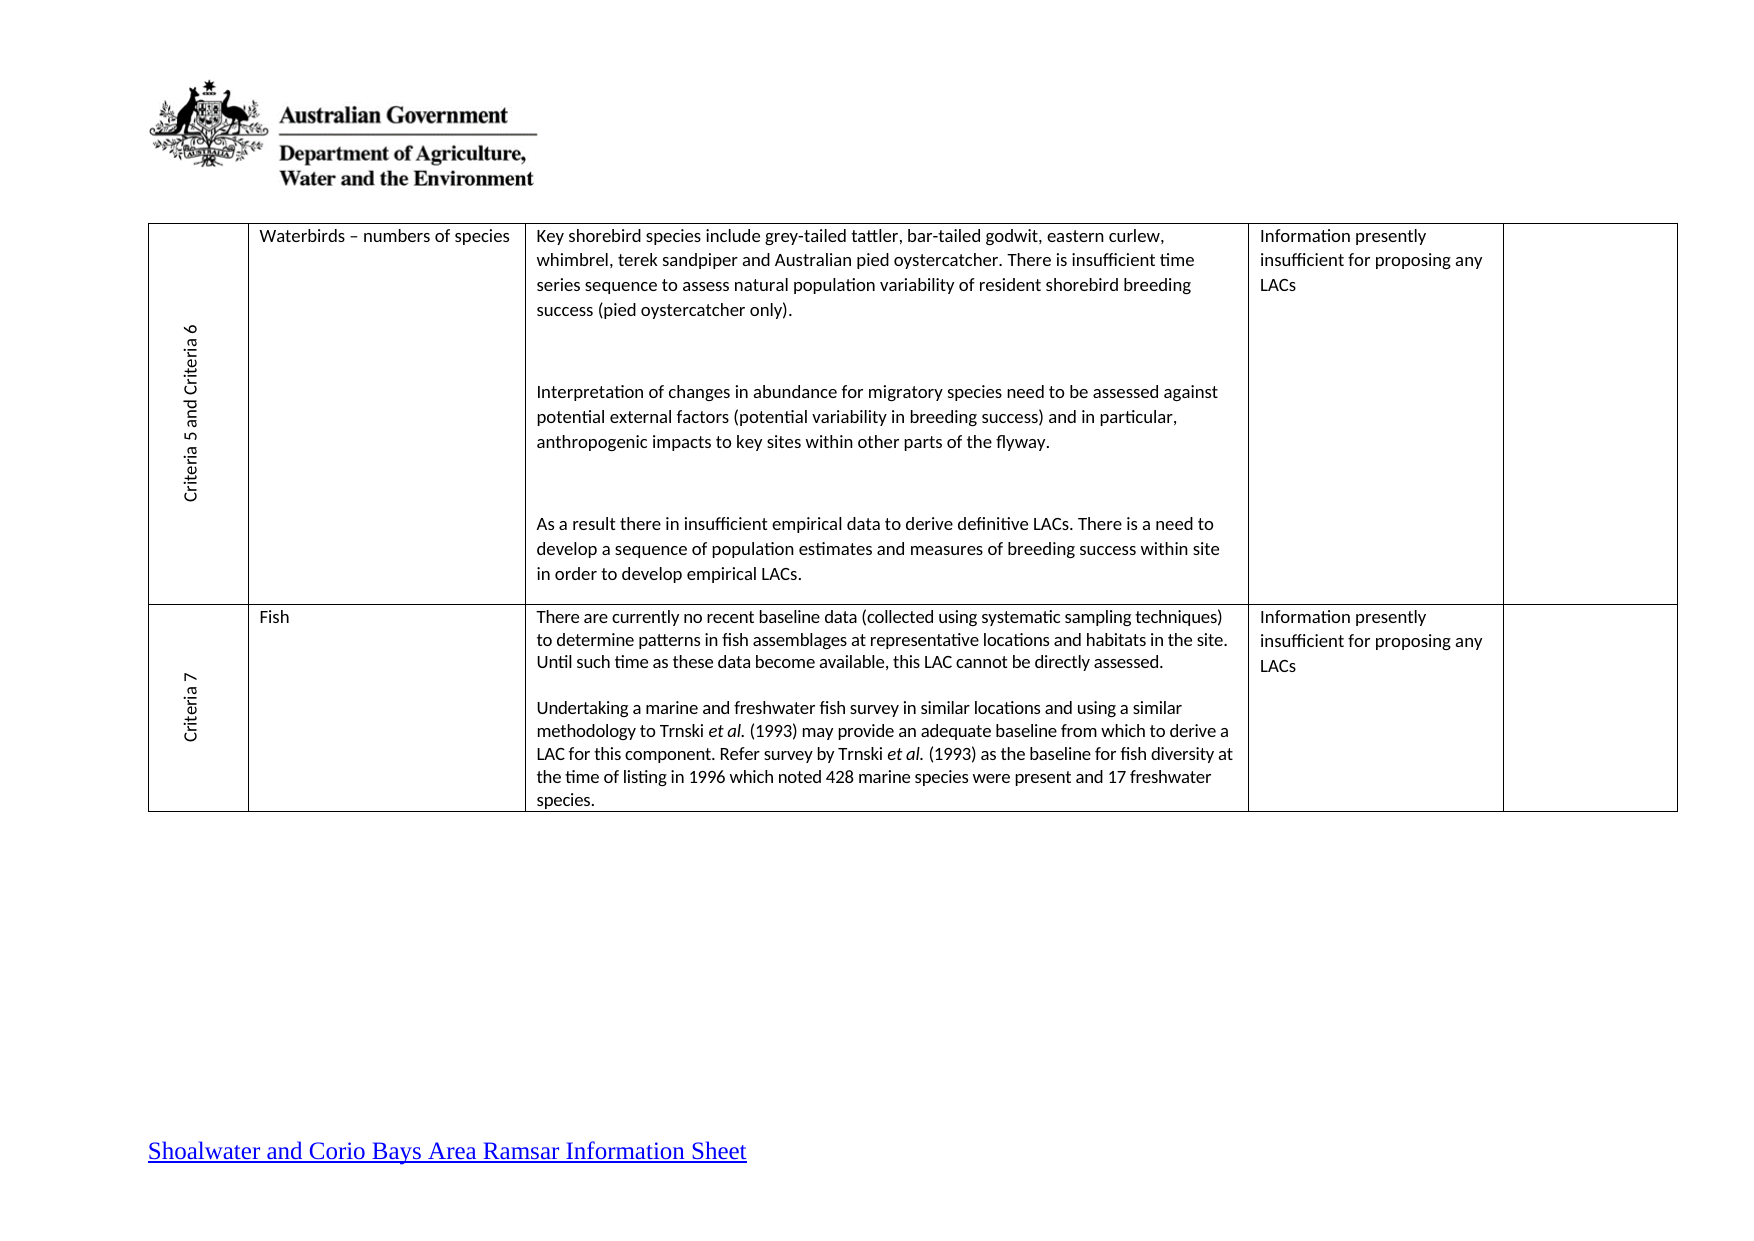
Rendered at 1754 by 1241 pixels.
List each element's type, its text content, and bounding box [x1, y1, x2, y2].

table_cell Criteria 5 and Criteria 6 [149, 224, 248, 604]
table_cell Information presently insufficient for proposing any LACs [1249, 224, 1503, 604]
table_cell Fish [249, 605, 525, 811]
table_cell [1504, 605, 1677, 811]
table_cell [1504, 224, 1677, 604]
picture [147, 75, 544, 194]
table_cell Criteria 7 [149, 605, 248, 811]
table_cell Waterbirds – numbers of species [249, 224, 525, 604]
table_cell Key shorebird species include grey-tailed tattler, bar-tailed godwit, eastern curlew, whimbrel, terek sandpiper and Australian pied oystercatcher. There is insufficient time series sequence to assess natural population variability of resident shorebird breeding success (pied oystercatcher only). Interpretation of changes in abundance for migratory species need to be assessed against potential external factors (potential variability in breeding success) and in particular, anthropogenic impacts to key sites within other parts of the flyway. As a result there in insufficient empirical data to derive definitive LACs. There is a need to develop a sequence of population estimates and measures of breeding success within site in order to develop empirical LACs. [526, 224, 1248, 604]
table_cell There are currently no recent baseline data (collected using systematic sampling techniques) to determine patterns in fish assemblages at representative locations and habitats in the site. Until such time as these data become available, this LAC cannot be directly assessed. Undertaking a marine and freshwater fish survey in similar locations and using a similar methodology to Trnski et al. (1993) may provide an adequate baseline from which to derive a LAC for this component. Refer survey by Trnski et al. (1993) as the baseline for fish diversity at the time of listing in 1996 which noted 428 marine species were present and 17 freshwater species. [526, 605, 1248, 811]
table_cell Information presently insufficient for proposing any LACs [1249, 605, 1503, 811]
